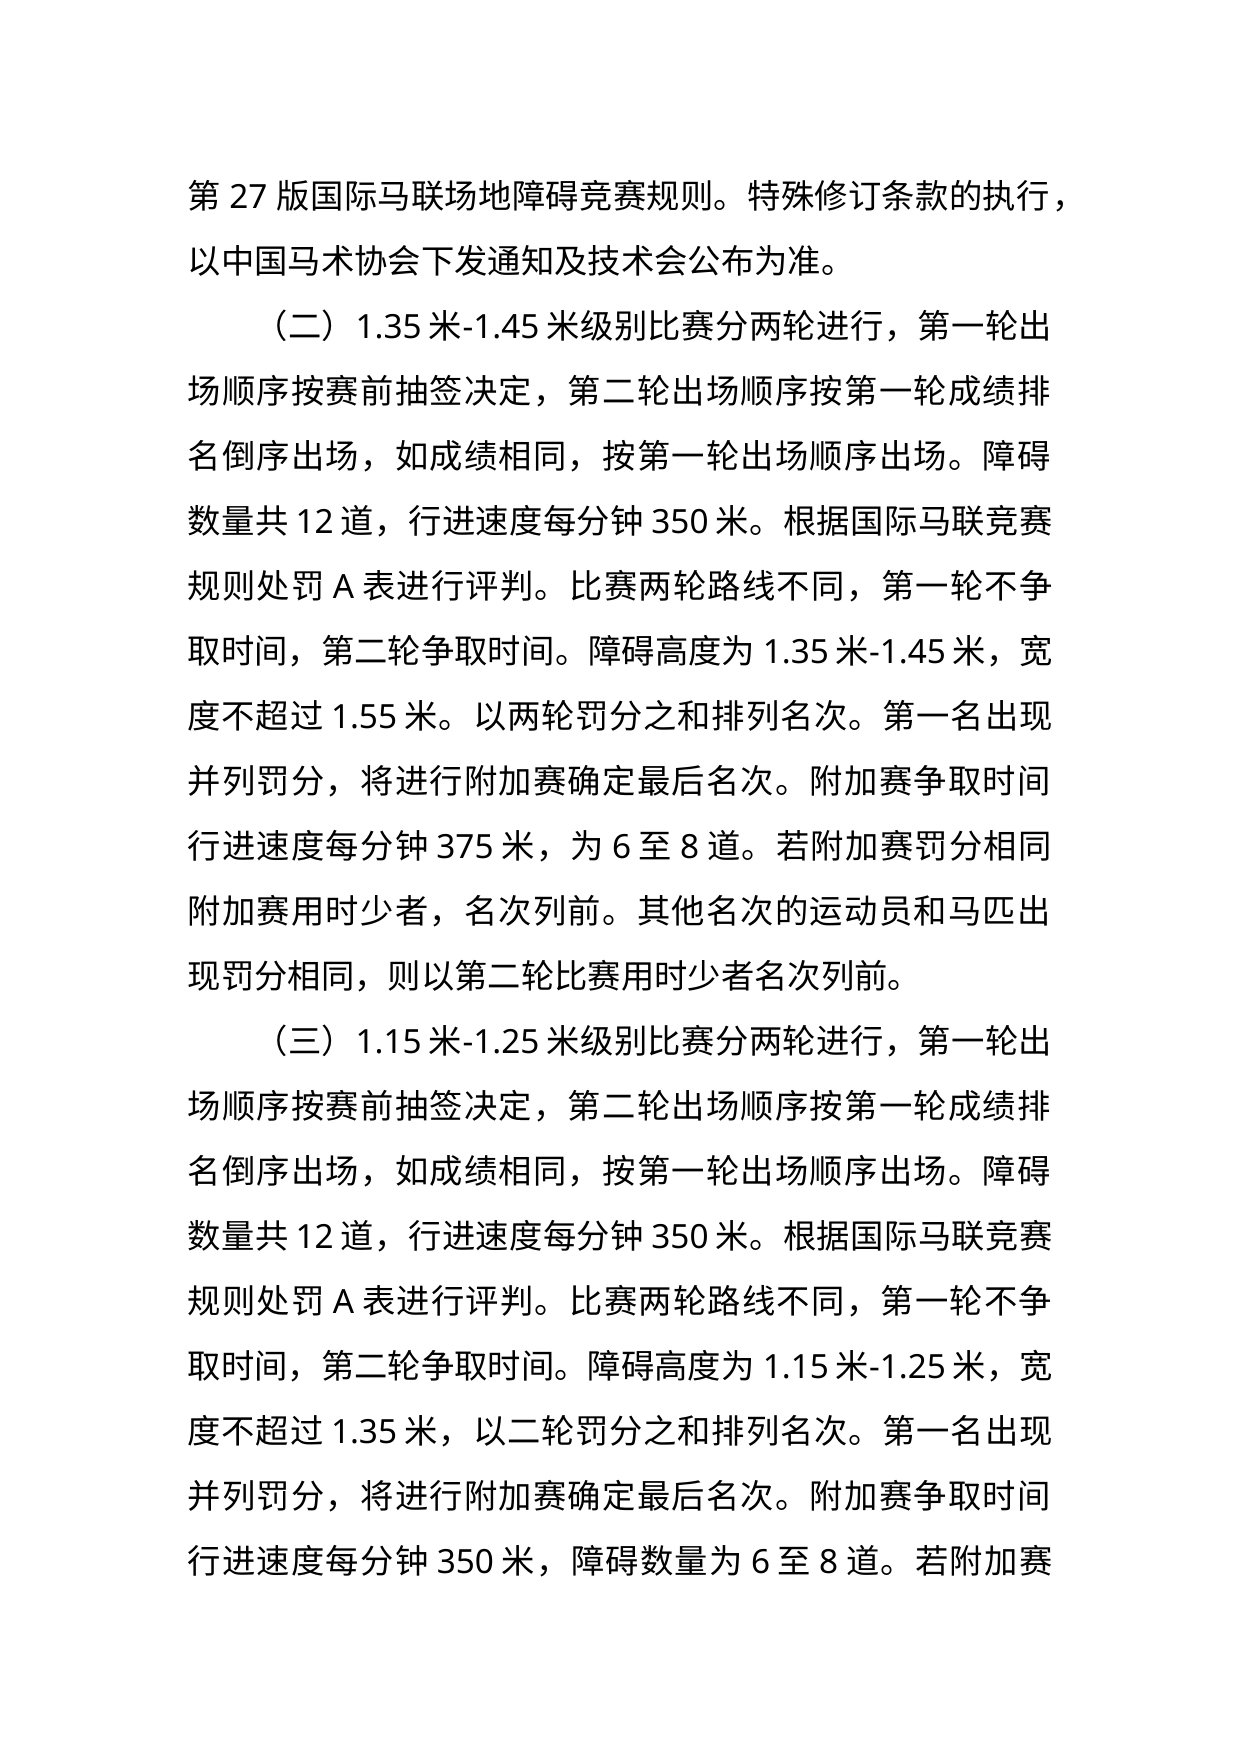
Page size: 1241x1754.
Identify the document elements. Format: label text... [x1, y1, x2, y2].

text （二）1.35米-1.45米级别比赛分两轮进行，第一轮出场顺序按赛前抽签决定，第二轮出场顺序按第一轮成绩排名倒序出场，如成绩相同，按第一轮出场顺序出场。障碍数量共12道，行进速度每分钟350米。根据国际马联竞赛规则处罚A表进行评判。比赛两轮路线不同，第一轮不争取时间，第二轮争取时间。障碍高度为 1.35米-1.45米，宽度不超过1.55米。以两轮罚分之和排列名次。第一名出现并列罚分，将进行附加赛确定最后名次。附加赛争取时间，行进速度每分钟375米，为6至8道。若附加赛罚分相同，附加赛用时少者，名次列前。其他名次的运动员和马匹出现罚分相同，则以第二轮比赛用时少者名次列前。 [187, 292, 1053, 1007]
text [187, 1007, 1053, 1592]
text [187, 162, 1053, 292]
